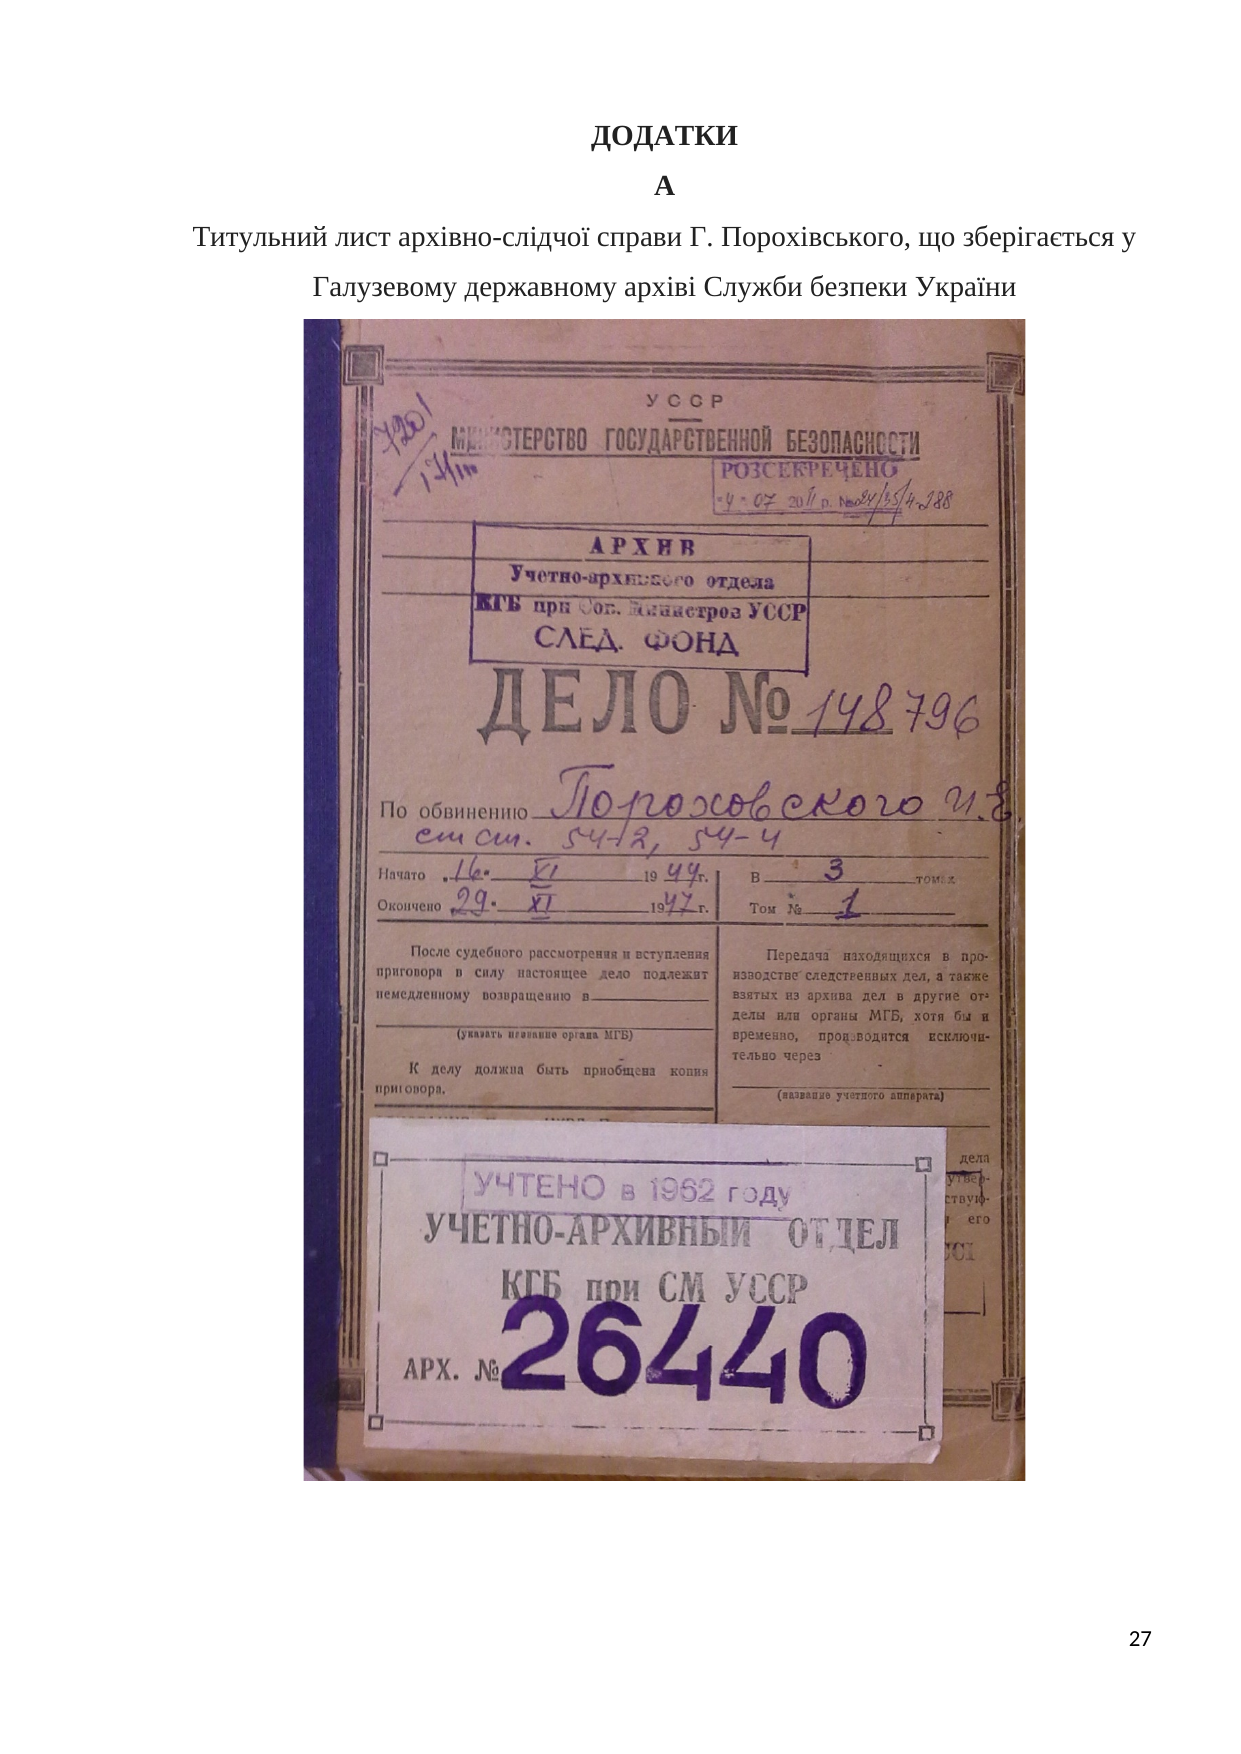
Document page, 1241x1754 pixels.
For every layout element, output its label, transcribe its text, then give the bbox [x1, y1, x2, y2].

text ДОДАТКИ [177, 118, 1152, 152]
picture [303, 319, 1026, 1481]
text А [177, 168, 1152, 202]
text Титульний лист архівно-слідчої справи Г. Порохівського, що зберігається у Галузевому державному архіві Служби безпеки України [177, 219, 1152, 303]
